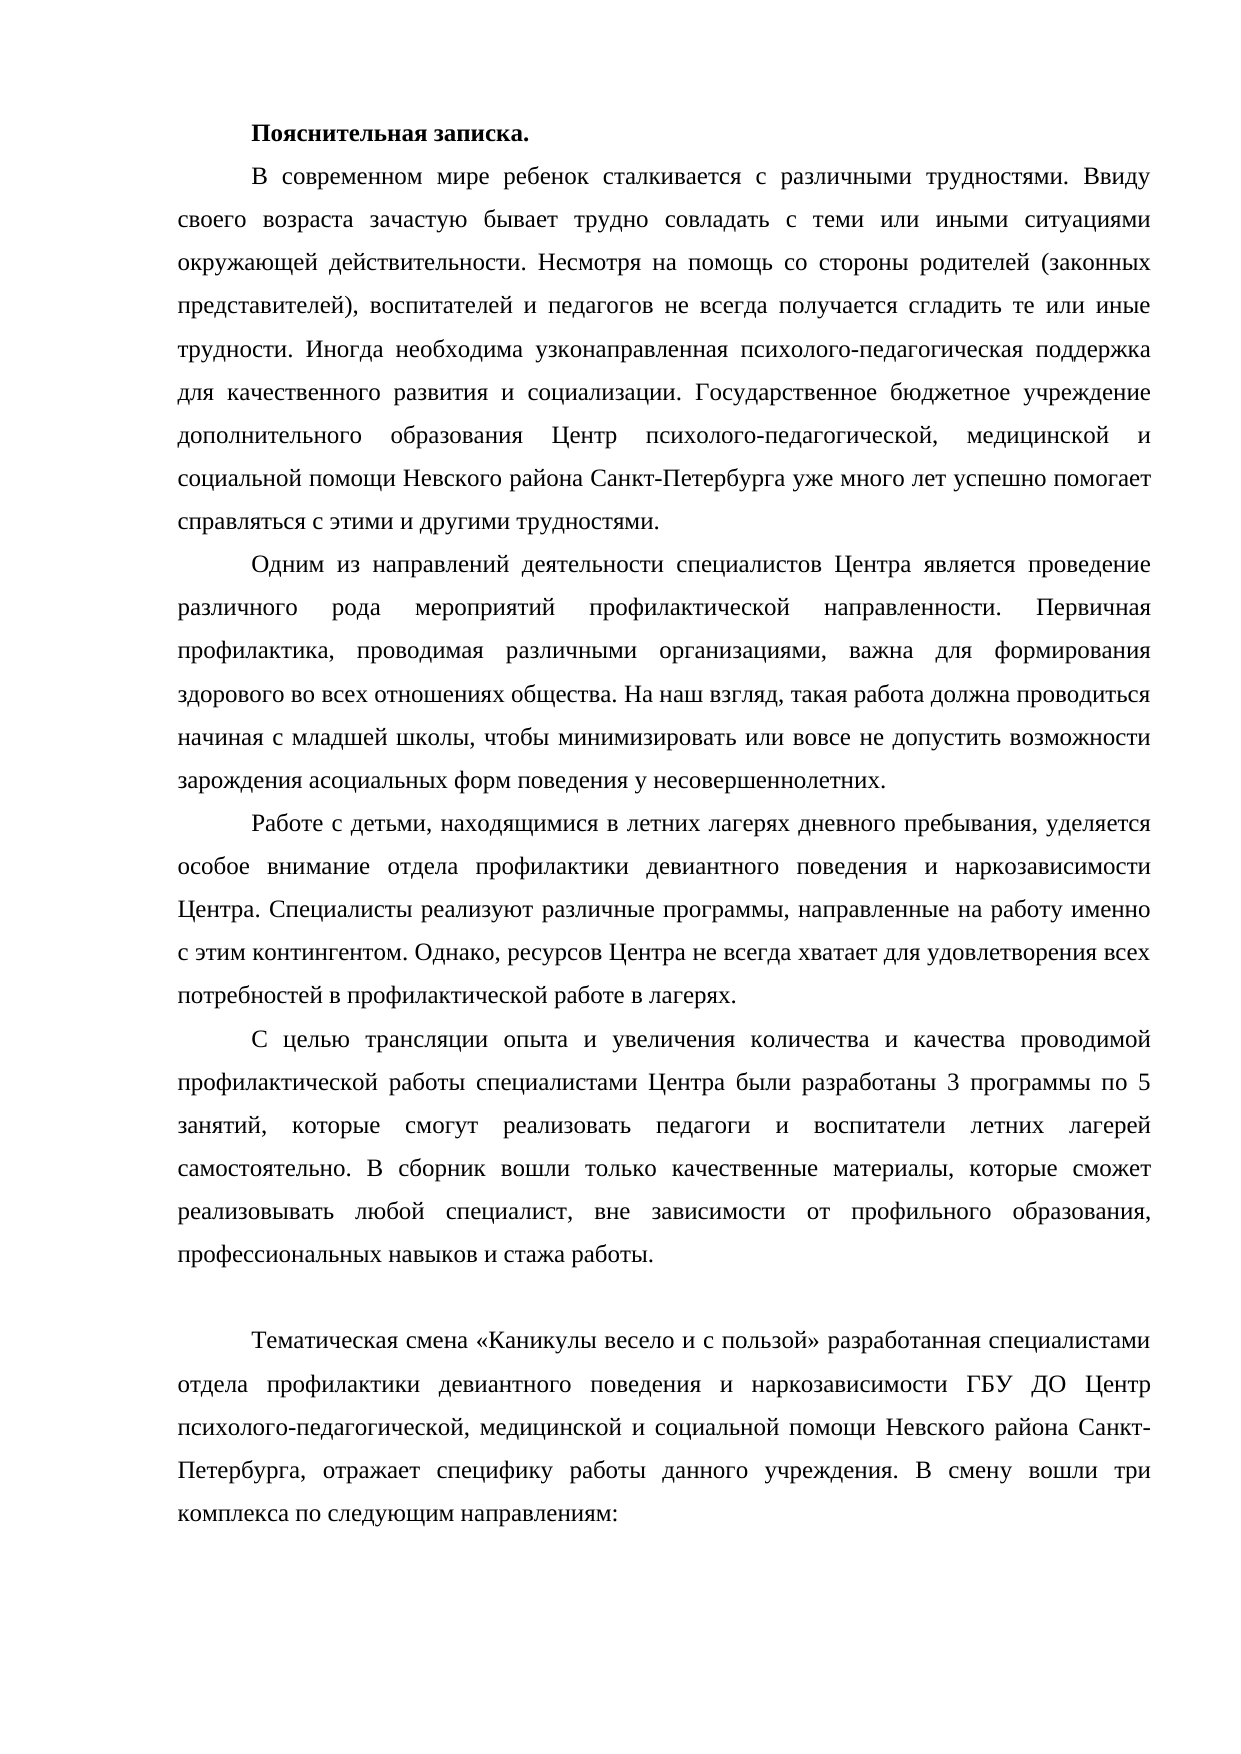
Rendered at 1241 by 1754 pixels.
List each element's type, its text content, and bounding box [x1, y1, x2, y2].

text С целью трансляции опыта и увеличения количества и качества проводимой профилактической работы специалистами Центра были разработаны 3 программы по 5 занятий, которые смогут реализовать педагоги и воспитатели летних лагерей самостоятельно. В сборник вошли только качественные материалы, которые сможет реализовывать любой специалист, вне зависимости от профильного образования, профессиональных навыков и стажа работы. [177, 1024, 1152, 1268]
text Одним из направлений деятельности специалистов Центра является проведение различного рода мероприятий профилактической направленности. Первичная профилактика, проводимая различными организациями, важна для формирования здорового во всех отношениях общества. На наш взгляд, такая работа должна проводиться начиная с младшей школы, чтобы минимизировать или вовсе не допустить возможности зарождения асоциальных форм поведения у несовершеннолетних. [177, 549, 1152, 794]
text Пояснительная записка. [177, 118, 1152, 147]
text Работе с детьми, находящимися в летних лагерях дневного пребывания, уделяется особое внимание отдела профилактики девиантного поведения и наркозависимости Центра. Специалисты реализуют различные программы, направленные на работу именно с этим контингентом. Однако, ресурсов Центра не всегда хватает для удовлетворения всех потребностей в профилактической работе в лагерях. [177, 808, 1152, 1009]
list Тематическая смена «Каникулы весело и с пользой» разработанная специалистами отдела профилактики девиантного поведения и наркозависимости ГБУ ДО Центр психолого-педагогической, медицинской и социальной помощи Невского района Санкт-Петербурга, отражает специфику работы данного учреждения. В смену вошли три комплекса по следующим направлениям: [177, 1326, 1152, 1527]
text В современном мире ребенок сталкивается с различными трудностями. Ввиду своего возраста зачастую бывает трудно совладать с теми или иными ситуациями окружающей действительности. Несмотря на помощь со стороны родителей (законных представителей), воспитателей и педагогов не всегда получается сгладить те или иные трудности. Иногда необходима узконаправленная психолого-педагогическая поддержка для качественного развития и социализации. Государственное бюджетное учреждение дополнительного образования Центр психолого-педагогической, медицинской и социальной помощи Невского района Санкт-Петербурга уже много лет успешно помогает справляться с этими и другими трудностями. [177, 161, 1152, 535]
